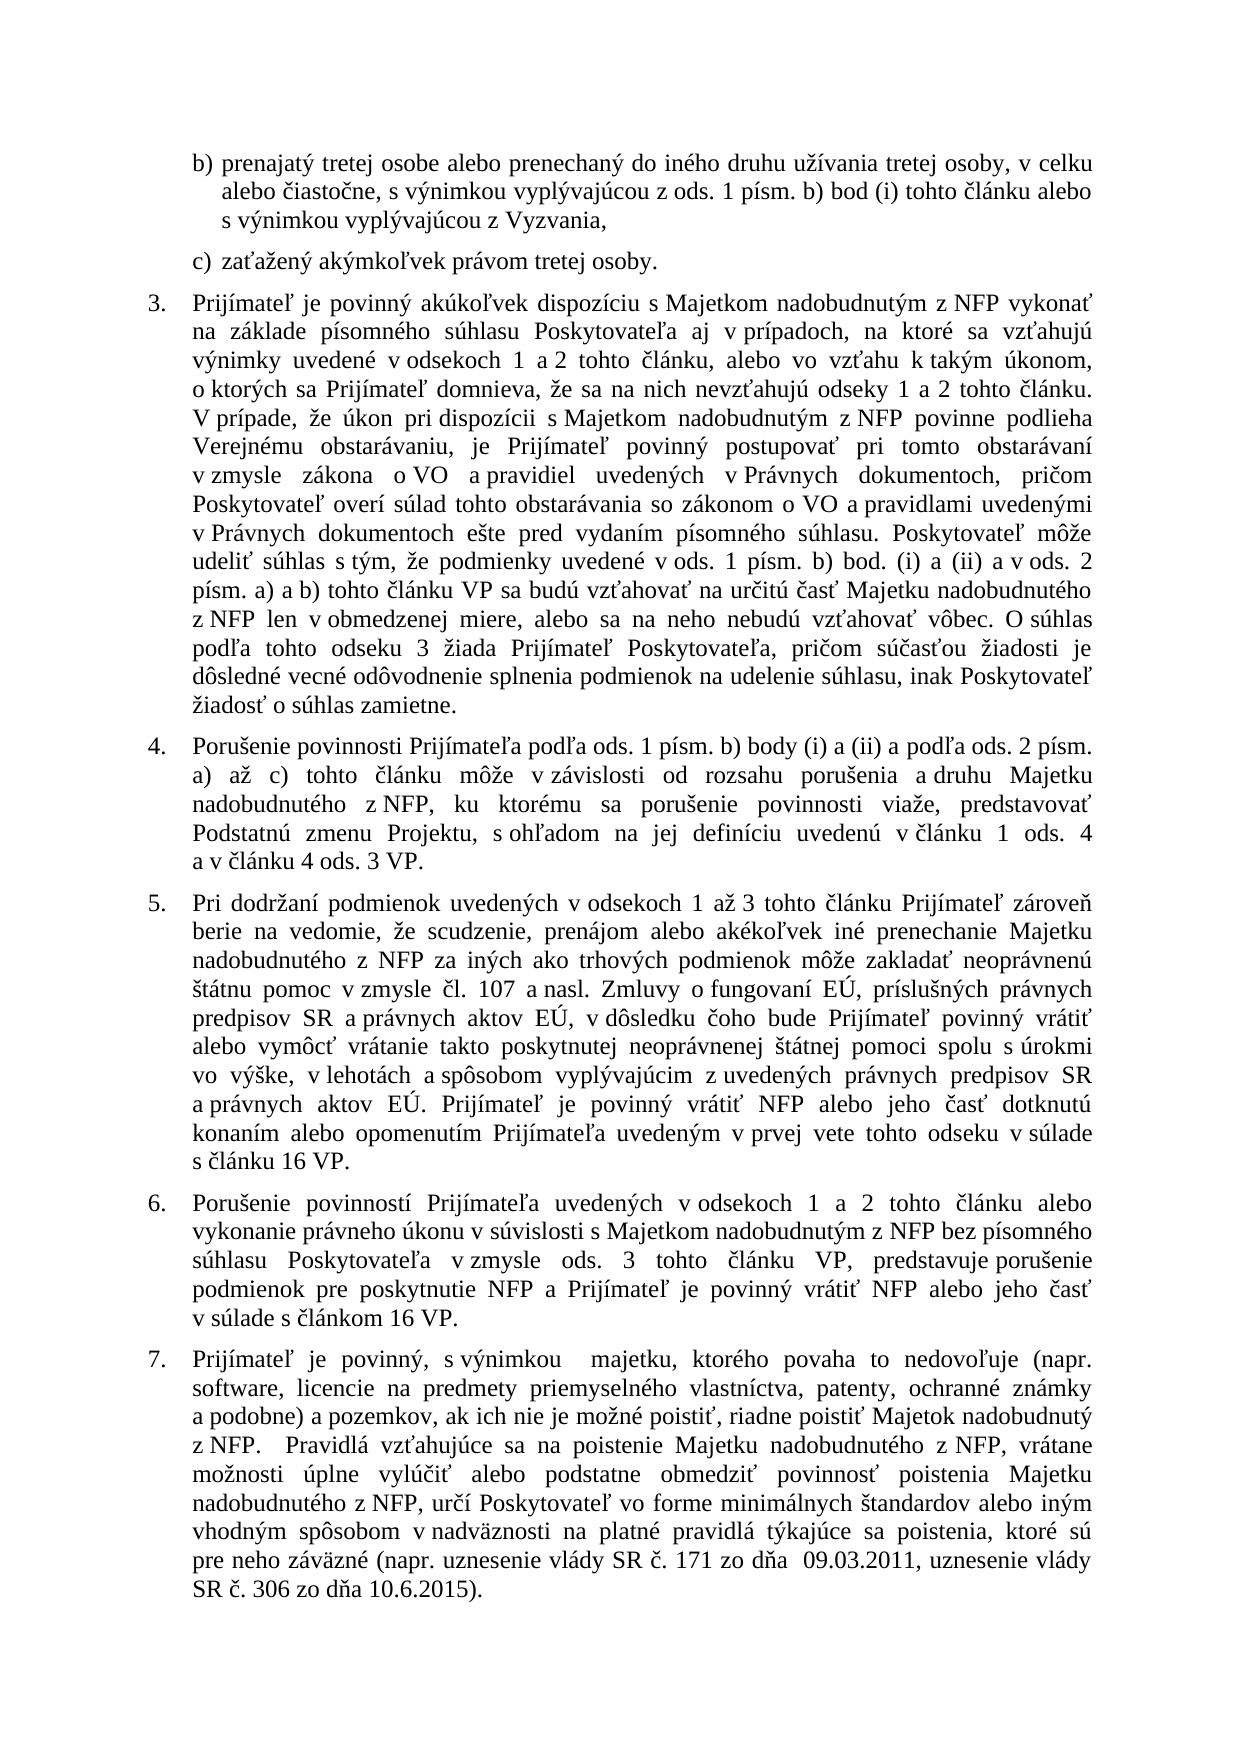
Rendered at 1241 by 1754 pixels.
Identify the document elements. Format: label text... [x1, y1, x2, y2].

list Prijímateľ je povinný, s výnimkou majetku, ktorého povaha to nedovoľuje (napr. software, licencie na predmety priemyselného vlastníctva, patenty, ochranné známky a podobne) a pozemkov, ak ich nie je možné poistiť, riadne poistiť Majetok nadobudnutý z NFP. Pravidlá vzťahujúce sa na poistenie Majetku nadobudnutého z NFP, vrátane možnosti úplne vylúčiť alebo podstatne obmedziť povinnosť poistenia Majetku nadobudnutého z NFP, určí Poskytovateľ vo forme minimálnych štandardov alebo iným vhodným spôsobom v nadväznosti na platné pravidlá týkajúce sa poistenia, ktoré sú pre neho záväzné (napr. uznesenie vlády SR č. 171 zo dňa 09.03.2011, uznesenie vlády SR č. 306 zo dňa 10.6.2015). [148, 1344, 1093, 1603]
list Porušenie povinností Prijímateľa uvedených v odsekoch 2 tohto článku alebo vykonanie právneho úkonu v súvislosti s Majetkom nadobudnutým z NFP bez písomného súhlasu Poskytovateľa v zmysle ods. 3 tohto článku VP, predstavuje porušenie podmienok pre poskytnutie NFP a Prijímateľ je povinný vrátiť NFP alebo jeho časť v súlade s článkom 16 VP. [148, 1188, 1093, 1331]
list prenajatý tretej osobe alebo prenechaný do iného druhu užívania tretej osoby, v celku alebo čiastočne, s výnimkou vyplývajúcou z ods. 1 písm. b) bod (i) tohto článku alebo s výnimkou vyplývajúcou z Vyzvania, [192, 148, 1093, 234]
list Porušenie povinnosti Prijímateľa podľa ods. 1 písm. b) body (i) a (ii) a podľa ods. 2 písm. a) až c) tohto článku môže v závislosti od rozsahu porušenia a druhu Majetku nadobudnutého z NFP, ku ktorému sa porušenie povinnosti viaže, predstavovať Podstatnú zmenu Projektu, s ohľadom na jej definíciu uvedenú v článku 1 ods. 4 a v článku 4 ods. 3 VP. [148, 731, 1093, 875]
list Pri dodržaní podmienok uvedených v odsekoch 1 až 3 tohto článku Prijímateľ zároveň berie na vedomie, že scudzenie, prenájom alebo akékoľvek iné prenechanie Majetku nadobudnutého z NFP za iných ako trhových podmienok môže zakladať neoprávnenú štátnu pomoc v zmysle čl. 107 a nasl. Zmluvy o fungovaní EÚ, príslušných právnych predpisov SR a právnych aktov EÚ, v dôsledku čoho bude Prijímateľ povinný vrátiť alebo vymôcť vrátanie takto poskytnutej neoprávnenej štátnej pomoci spolu s úrokmi vo výške, v lehotách a spôsobom vyplývajúcim z uvedených právnych predpisov SR a právnych aktov EÚ. Prijímateľ je povinný vrátiť NFP alebo jeho časť dotknutú konaním alebo opomenutím Prijímateľa uvedeným v prvej vete tohto odseku v súlade s článku 16 VP. [148, 888, 1093, 1175]
list zaťažený akýmkoľvek právom tretej osoby. [192, 246, 1093, 275]
list Prijímateľ je povinný akúkoľvek dispozíciu s Majetkom nadobudnutým z NFP vykonať na základe písomného súhlasu Poskytovateľa aj v prípadoch, na ktoré sa vzťahujú výnimky uvedené v odsekoch 1 a 2 tohto článku, alebo vo vzťahu k takým úkonom, o ktorých sa Prijímateľ domnieva, že sa na nich nevzťahujú odseky 1 a 2 tohto článku. V prípade, že úkon pri dispozícii s Majetkom nadobudnutým z NFP povinne podlieha Verejnému obstarávaniu, je Prijímateľ povinný postupovať pri tomto obstarávaní v zmysle zákona o VO a pravidiel uvedených v Právnych dokumentoch, pričom Poskytovateľ overí súlad tohto obstarávania so zákonom o VO a pravidlami uvedenými v Právnych dokumentoch ešte pred vydaním písomného súhlasu. Poskytovateľ môže udeliť súhlas s tým, že podmienky uvedené v ods. 1 písm. b) bod. (i) a (ii) a v ods. 2 písm. a) a b) tohto článku VP sa budú vzťahovať na určitú časť Majetku nadobudnutého z NFP len v obmedzenej miere, alebo sa na neho nebudú vzťahovať vôbec. O súhlas podľa tohto odseku 3 žiada Prijímateľ Poskytovateľa, pričom súčasťou žiadosti je dôsledné vecné odôvodnenie splnenia podmienok na udelenie súhlasu, inak Poskytovateľ žiadosť o súhlas zamietne. [148, 288, 1093, 719]
